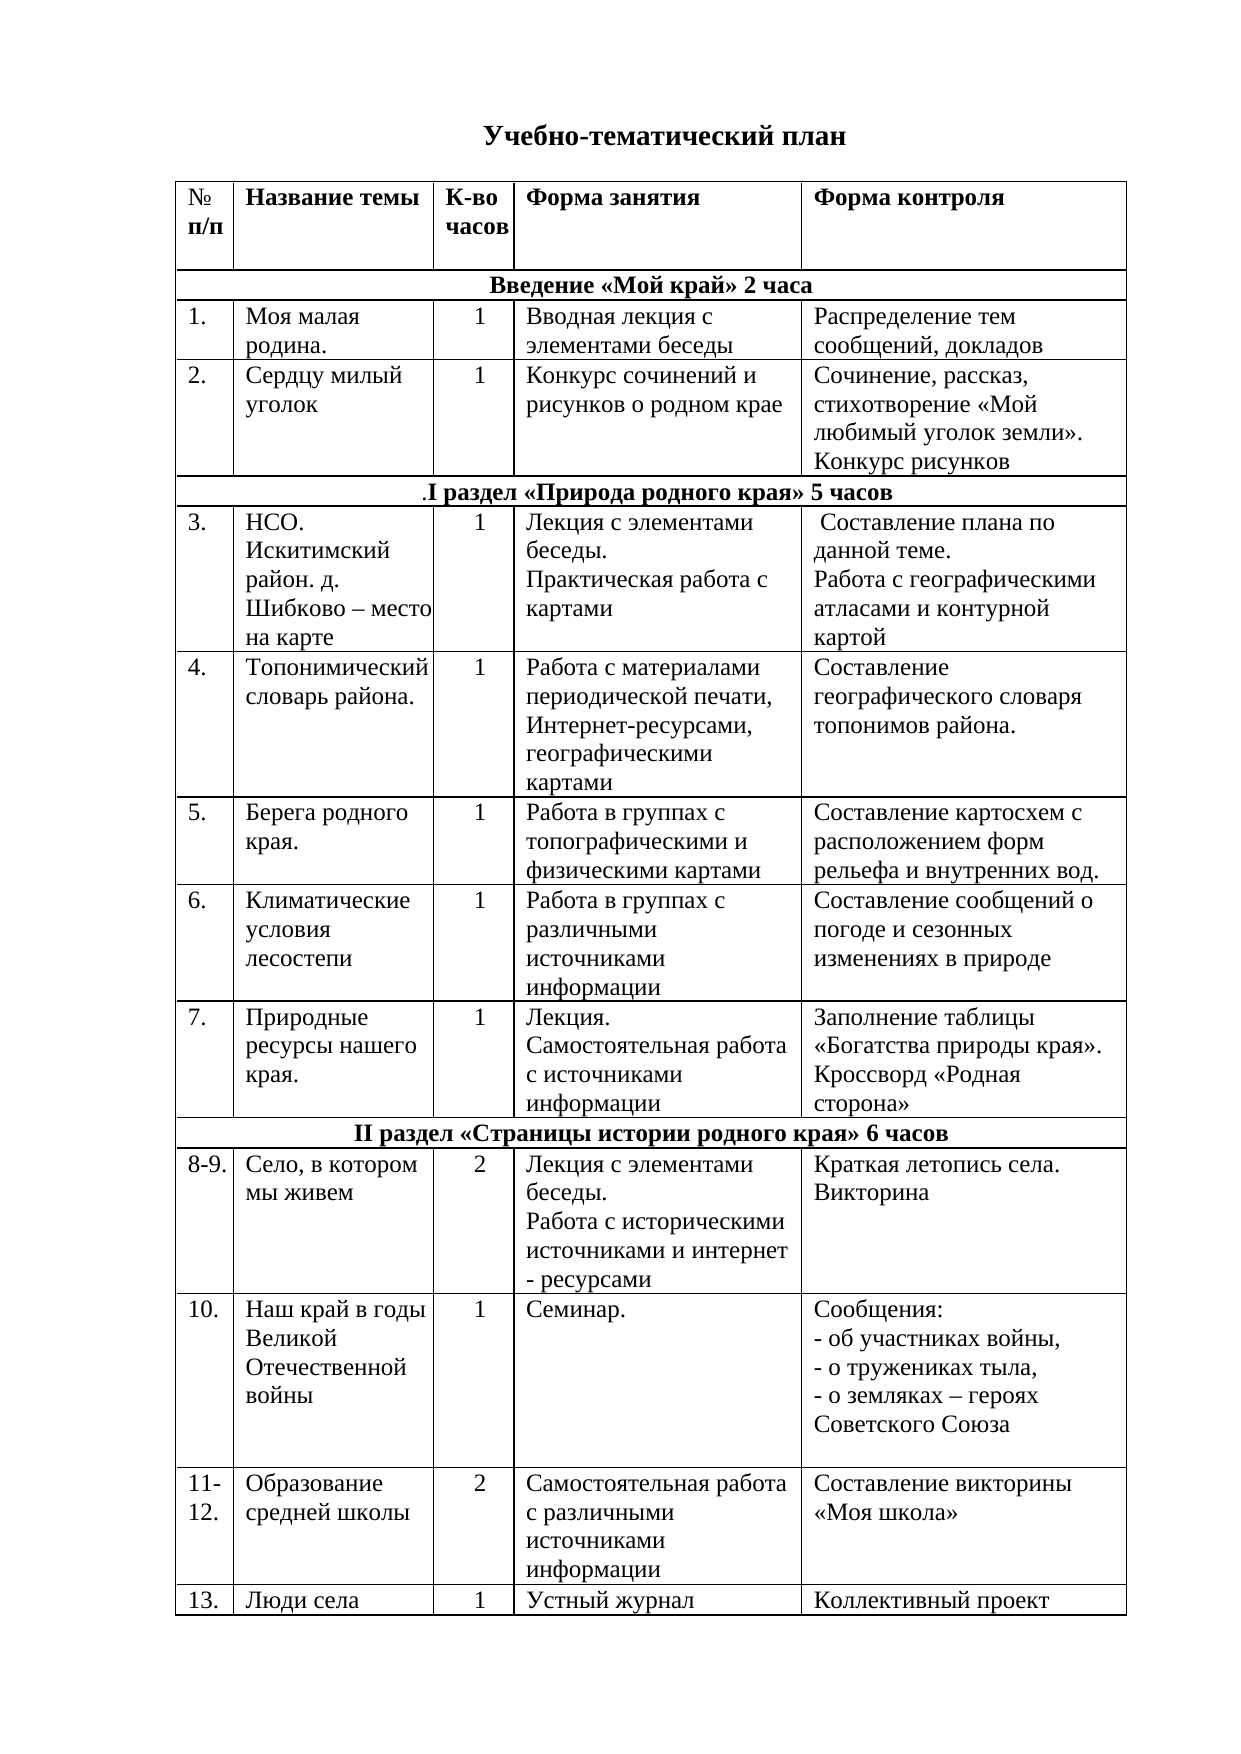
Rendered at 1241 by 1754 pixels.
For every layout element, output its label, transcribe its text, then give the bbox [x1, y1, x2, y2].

table_header Форма занятия [515, 182, 801, 269]
table_cell Село, в котором мы живем [234, 1149, 433, 1292]
table_cell Конкурс сочинений и рисунков о родном крае [515, 360, 801, 475]
table_cell Лекция с элементами беседы. Практическая работа с картами [515, 507, 801, 651]
table_cell Образование средней школы [234, 1468, 433, 1583]
table_cell Сердцу милый уголок [234, 360, 433, 475]
table_cell Сообщения: - об участниках войны, - о тружениках тыла, - о земляках – героях Советского Союза [802, 1294, 1126, 1467]
table_cell 2. [176, 360, 233, 475]
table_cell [515, 1585, 801, 1614]
table_cell Семинар. [515, 1294, 801, 1467]
table_cell II раздел «Страницы истории родного края» 6 часов [176, 1118, 1126, 1147]
table_cell Сочинение, рассказ, стихотворение «Мой любимый уголок земли». Конкурс рисунков [802, 360, 1126, 475]
table_cell 1 [434, 301, 513, 358]
table_cell Природные ресурсы нашего края. [234, 1002, 433, 1117]
table_cell 1. [176, 300, 233, 358]
table_cell Работа с материалами периодической печати, Интернет-ресурсами, географическими картами [515, 652, 801, 796]
table_cell Лекция с элементами беседы. Работа с историческими источниками и интернет - ресурсами [515, 1149, 801, 1292]
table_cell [802, 1585, 1126, 1614]
table_cell 1 [434, 1294, 513, 1467]
table_cell Наш край в годы Великой Отечественной войны [234, 1294, 433, 1467]
table_cell 6. [176, 885, 233, 1000]
table_cell Климатические условия лесостепи [234, 885, 433, 1000]
table_header К-во часов [434, 182, 514, 269]
table_cell Вводная лекция с элементами беседы [515, 301, 801, 358]
table_cell Лекция. Самостоятельная работа с источниками информации [515, 1002, 801, 1117]
table_cell Составление плана по данной теме. Работа с географическими атласами и контурной картой [802, 507, 1126, 651]
table_cell 7. [176, 1001, 233, 1117]
text Учебно-тематический план [177, 118, 1152, 152]
table_cell Заполнение таблицы «Богатства природы края». Кроссворд «Родная сторона» [802, 1002, 1126, 1117]
table_cell 13. [176, 1585, 233, 1614]
table_cell .I раздел «Природа родного края» 5 часов [176, 476, 1126, 505]
table_cell Введение «Мой край» 2 часа [176, 270, 1126, 299]
table_cell Люди села [234, 1585, 433, 1614]
table_cell 1 [434, 885, 513, 1000]
table_cell 1 [434, 507, 513, 651]
table_cell Работа в группах с различными источниками информации [515, 885, 801, 1000]
table_cell 1 [434, 1002, 513, 1117]
table_cell Распределение тем сообщений, докладов [802, 301, 1126, 358]
table_cell Краткая летопись села. Викторина [802, 1149, 1126, 1292]
table_cell Берега родного края. [234, 798, 433, 884]
table_cell Моя малая родина. [234, 301, 433, 358]
table_cell 1 [434, 1585, 513, 1614]
table_cell Составление сообщений о погоде и сезонных изменениях в природе [802, 885, 1126, 1000]
table_header Форма контроля [802, 182, 1126, 269]
table_header Название темы [234, 182, 433, 269]
table_cell НСО. Искитимский район. д. Шибково – место на карте [234, 507, 433, 651]
table_cell Работа в группах с топографическими и физическими картами [515, 798, 801, 884]
table_cell 4. [176, 652, 233, 796]
table_cell 2 [434, 1468, 513, 1583]
table_cell 3. [176, 506, 233, 651]
table_cell Составление географического словаря топонимов района. [802, 652, 1126, 796]
table_header № п/п [176, 182, 233, 269]
table_cell Составление картосхем с расположением форм рельефа и внутренних вод. [802, 798, 1126, 884]
table_cell 11-12. [176, 1468, 233, 1583]
table_cell Топонимический словарь района. [234, 652, 433, 796]
table_cell 8-9. [176, 1148, 233, 1292]
table_cell 10. [176, 1294, 233, 1467]
table_cell 1 [434, 798, 513, 884]
table_cell 1 [434, 360, 513, 475]
table_cell Составление викторины «Моя школа» [802, 1468, 1126, 1583]
table_cell Самостоятельная работа с различными источниками информации [515, 1468, 801, 1583]
table_cell 1 [434, 652, 513, 796]
table_cell 5. [176, 797, 233, 884]
table_cell 2 [434, 1149, 513, 1292]
